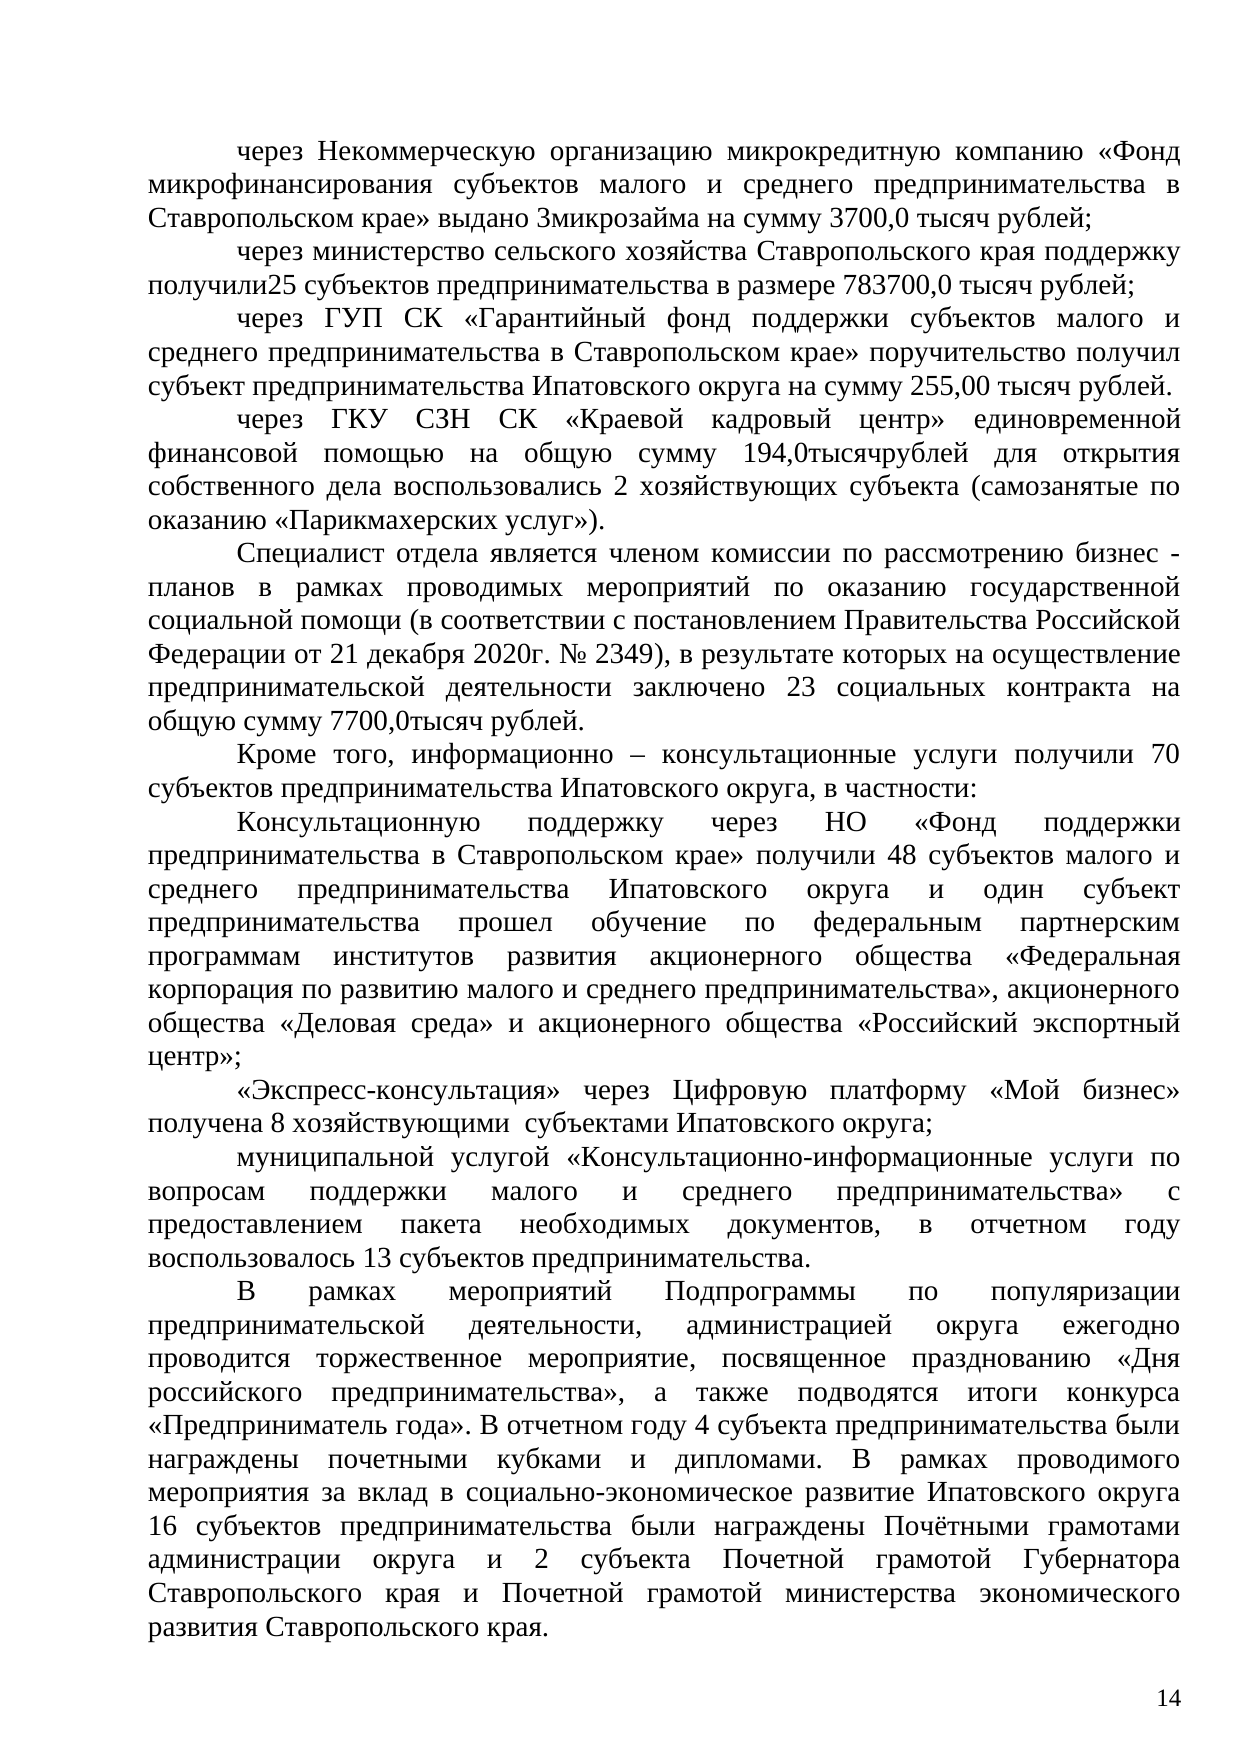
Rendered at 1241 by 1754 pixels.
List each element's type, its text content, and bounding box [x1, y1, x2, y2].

text через Некоммерческую организацию микрокредитную компанию «Фонд микрофинансирования субъектов малого и среднего предпринимательства в Ставропольском крае» выдано 3микрозайма на сумму 3700,0 тысяч рублей; [148, 133, 1181, 233]
text Консультационную поддержку через НО «Фонд поддержки предпринимательства в Ставропольском крае» получили 48 субъектов малого и среднего предпринимательства Ипатовского округа и один субъект предпринимательства прошел обучение по федеральным партнерским программам институтов развития акционерного общества «Федеральная корпорация по развитию малого и среднего предпринимательства», акционерного общества «Деловая среда» и акционерного общества «Российский экспортный центр»; [148, 804, 1181, 1072]
text через ГКУ СЗН СК «Краевой кадровый центр» единовременной финансовой помощью на общую сумму 194,0тысячрублей для открытия собственного дела воспользовались 2 хозяйствующих субъекта (самозанятые по оказанию «Парикмахерских услуг»). [148, 401, 1181, 535]
text «Экспресс-консультация» через Цифровую платформу «Мой бизнес» получена 8 хозяйствующими субъектами Ипатовского округа; [148, 1072, 1181, 1139]
text Кроме того, информационно – консультационные услуги получили 70 субъектов предпринимательства Ипатовского округа, в частности: [148, 737, 1181, 804]
text через министерство сельского хозяйства Ставропольского края поддержку получили25 субъектов предпринимательства в размере 783700,0 тысяч рублей; [148, 233, 1181, 301]
text муниципальной услугой «Консультационно-информационные услуги по вопросам поддержки малого и среднего предпринимательства» с предоставлением пакета необходимых документов, в отчетном году воспользовалось 13 субъектов предпринимательства. [148, 1139, 1181, 1273]
text В рамках мероприятий Подпрограммы по популяризации предпринимательской деятельности, администрацией округа ежегодно проводится торжественное мероприятие, посвященное празднованию «Дня российского предпринимательства», а также подводятся итоги конкурса «Предприниматель года». В отчетном году 4 субъекта предпринимательства были награждены почетными кубками и дипломами. В рамках проводимого мероприятия за вклад в социально-экономическое развитие Ипатовского округа 16 субъектов предпринимательства были награждены Почётными грамотами администрации округа и 2 субъекта Почетной грамотой Губернатора Ставропольского края и Почетной грамотой министерства экономического развития Ставропольского края. [148, 1273, 1181, 1642]
text Специалист отдела является членом комиссии по рассмотрению бизнес -планов в рамках проводимых мероприятий по оказанию государственной социальной помощи (в соответствии с постановлением Правительства Российской Федерации от 21 декабря 2020г. № 2349), в результате которых на осуществление предпринимательской деятельности заключено 23 социальных контракта на общую сумму 7700,0тысяч рублей. [148, 535, 1181, 737]
text через ГУП СК «Гарантийный фонд поддержки субъектов малого и среднего предпринимательства в Ставропольском крае» поручительство получил субъект предпринимательства Ипатовского округа на сумму 255,00 тысяч рублей. [148, 301, 1181, 401]
